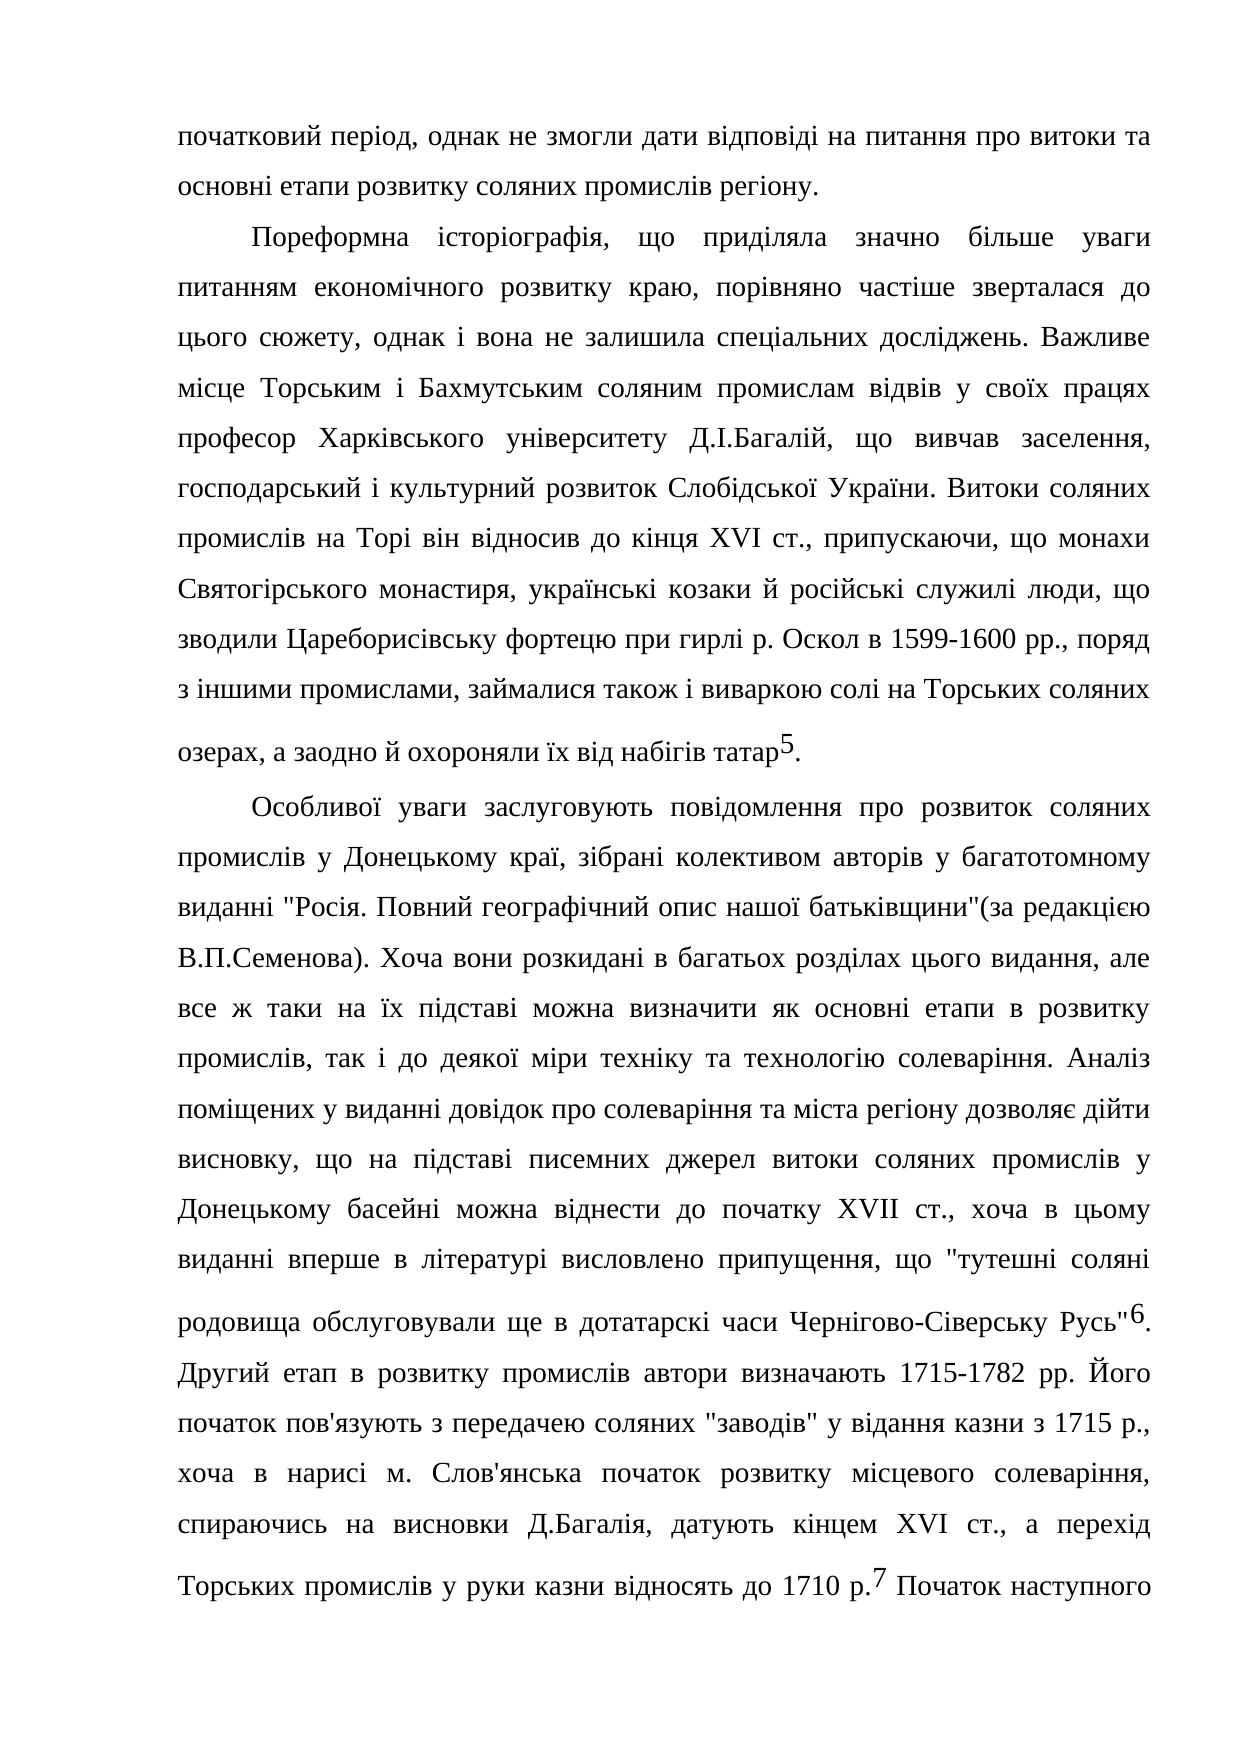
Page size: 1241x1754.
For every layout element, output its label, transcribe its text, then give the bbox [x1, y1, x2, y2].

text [177, 789, 1152, 1602]
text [177, 118, 1152, 202]
text Пореформна історіографія, що приділяла значно більше уваги питанням економічного розвитку краю, порівняно частіше зверталася до цього сюжету, однак і вона не залишила спеціальних досліджень. Важливе місце Торським і Бахмутським соляним промислам відвів у своїх працях професор Харківського університету Д.І.Багалій, що вивчав заселення, господарський і культурний розвиток Слобідської України. Витоки соляних промислів на Торі він відносив до кінця ХVІ ст., припускаючи, що монахи Святогірського монастиря, українські козаки й російські служилі люди, що зводили Цареборисівську фортецю при гирлі р. Оскол в 1599-1600 рр., поряд з іншими промислами, займалися також і виваркою солі на Торських соляних озерах, а заодно й охороняли їх від набігів татар5. [177, 219, 1152, 768]
